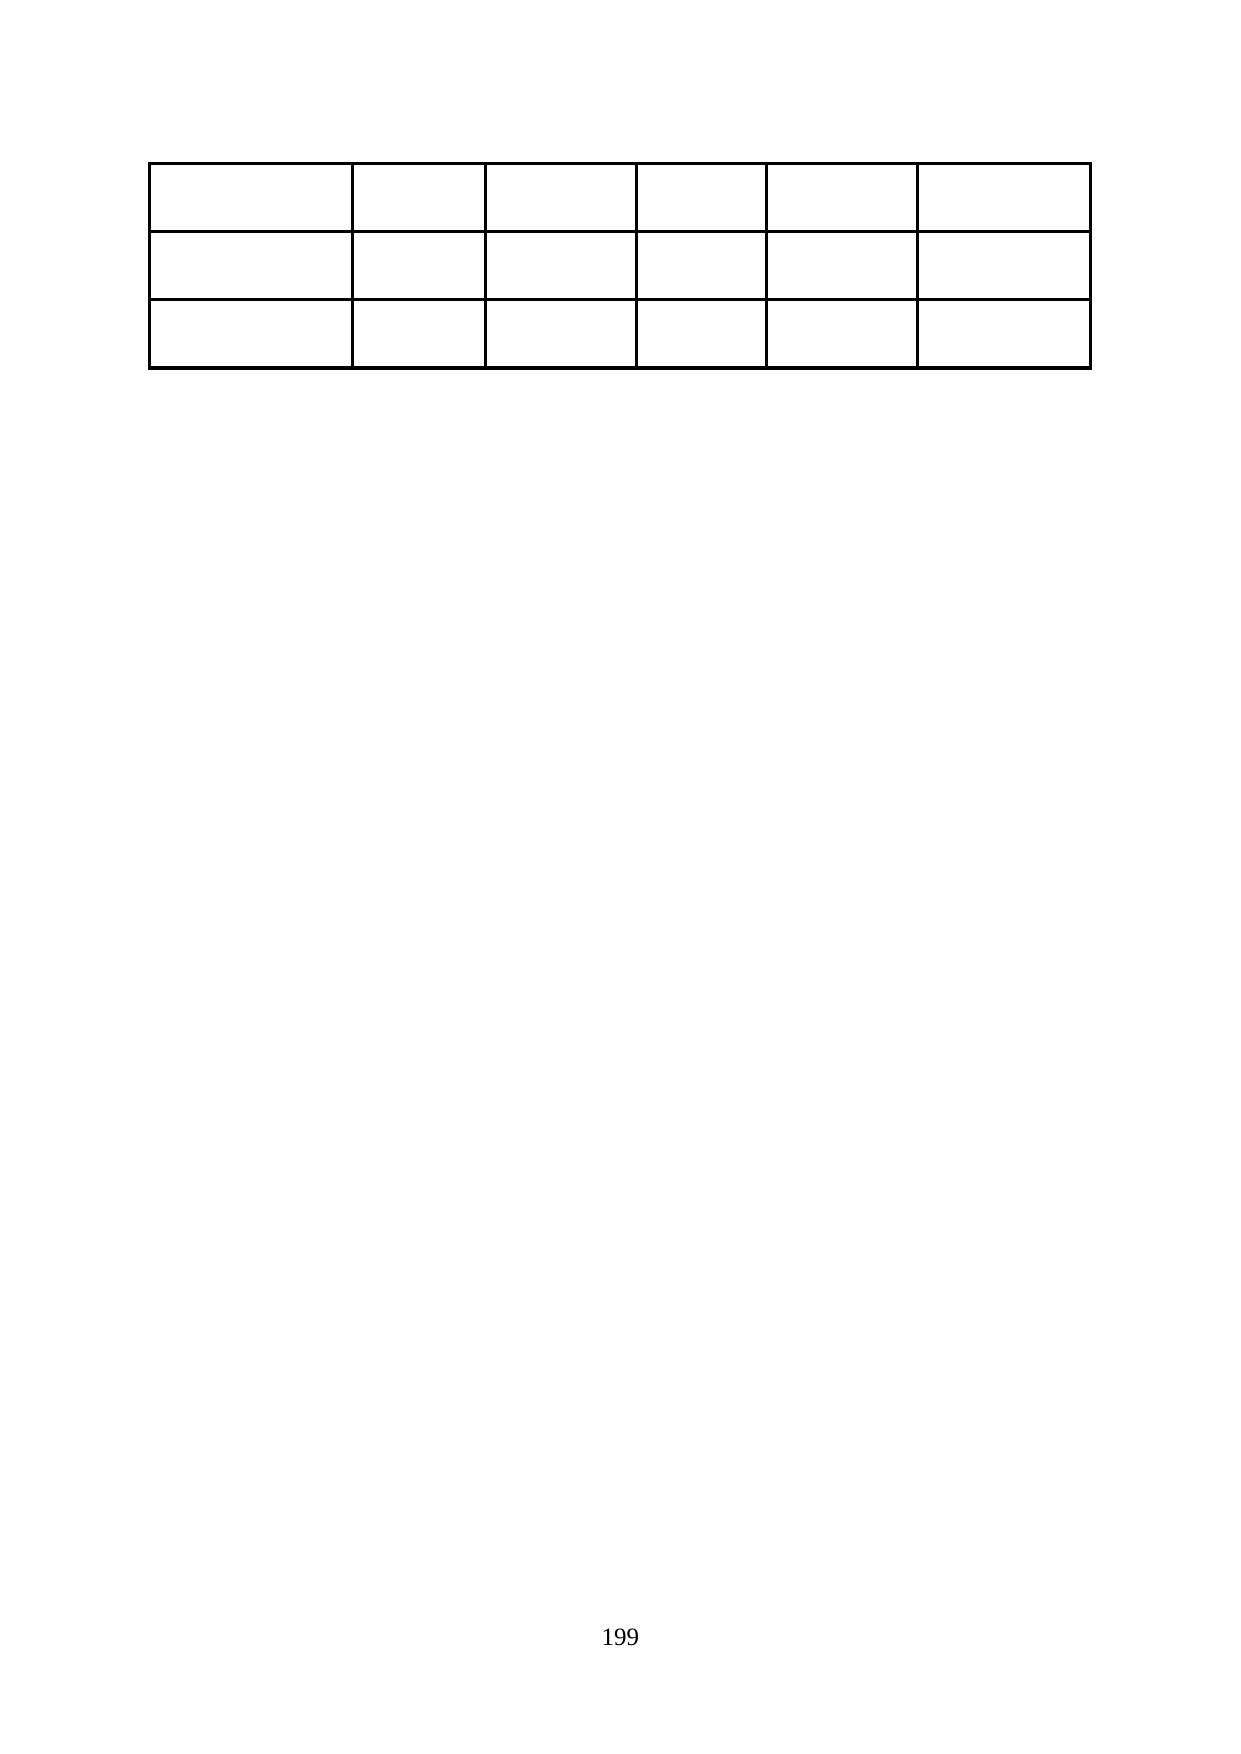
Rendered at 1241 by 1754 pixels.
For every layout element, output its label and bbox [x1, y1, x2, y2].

table_cell [638, 165, 765, 230]
table_cell [919, 165, 1089, 230]
table_cell [919, 301, 1089, 366]
table_cell [487, 233, 635, 298]
table_cell [151, 165, 351, 230]
table_cell [487, 301, 635, 366]
table_cell [919, 233, 1089, 298]
table_cell [768, 301, 916, 366]
table_cell [768, 233, 916, 298]
table_cell [487, 165, 635, 230]
table_cell [354, 233, 484, 298]
table_cell [354, 165, 484, 230]
table_cell [151, 233, 351, 298]
table_cell [354, 301, 484, 366]
table_cell [638, 301, 765, 366]
table_cell [768, 165, 916, 230]
table_cell [151, 301, 351, 366]
table_cell [638, 233, 765, 298]
